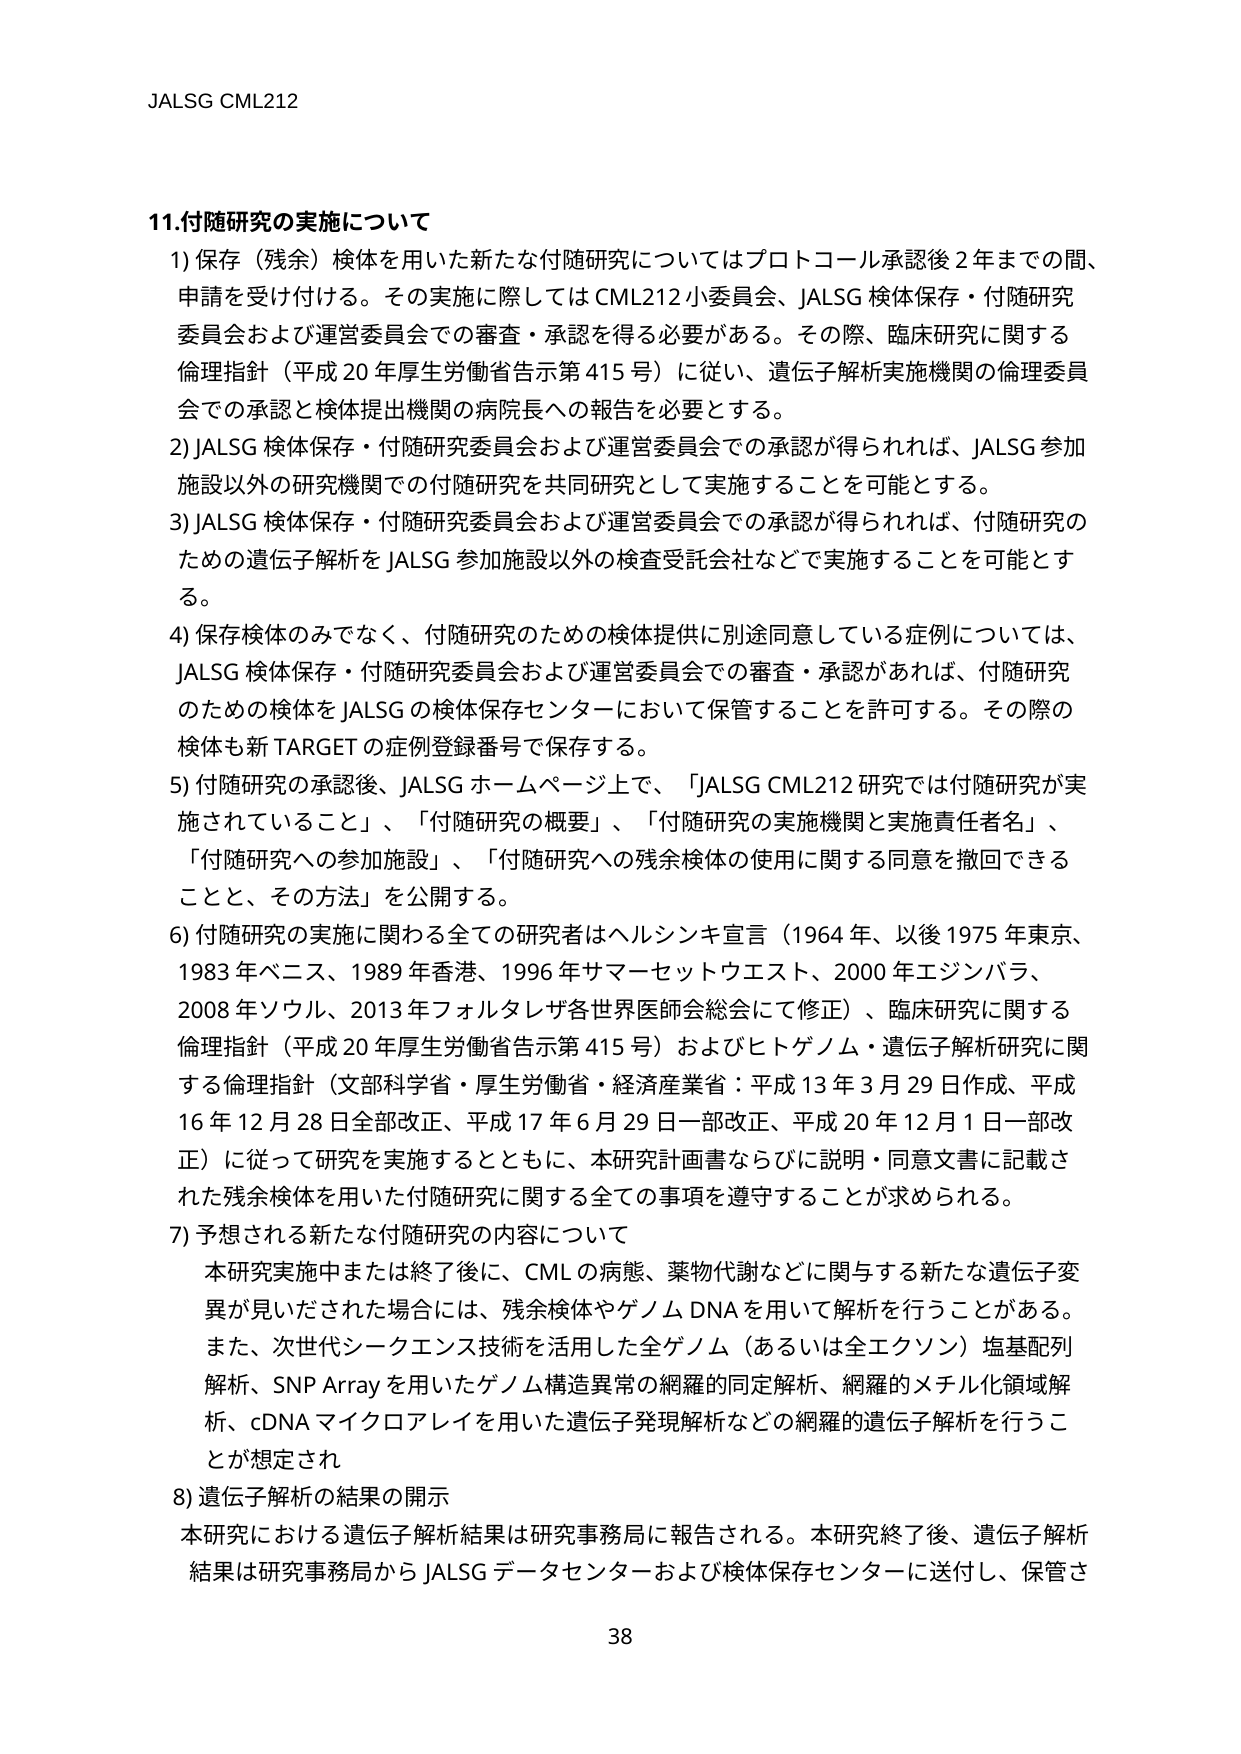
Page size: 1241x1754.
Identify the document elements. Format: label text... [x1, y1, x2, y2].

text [166, 1514, 1092, 1589]
list 付随研究の承認後、JALSG ホームページ上で、「JALSG CML212研究では付随研究が実施されていること」、「付随研究の概要」、「付随研究の実施機関と実施責任者名」、「付随研究への参加施設」、「付随研究への残余検体の使用に関する同意を撤回できることと、その方法」を公開する。 [169, 764, 1092, 914]
list JALSG 検体保存・付随研究委員会および運営委員会での承認が得られれば、JALSG参加施設以外の研究機関での付随研究を共同研究として実施することを可能とする。 [169, 427, 1092, 502]
list 予想される新たな付随研究の内容について [169, 1214, 1092, 1252]
list 付随研究の実施に関わる全ての研究者はヘルシンキ宣言（1964 年、以後1975 年東京、1983 年ベニス、1989 年香港、1996 年サマーセットウエスト、2000 年エジンバラ、2008 年ソウル、2013年フォルタレザ各世界医師会総会にて修正）、臨床研究に関する倫理指針（平成20 年厚生労働省告示第415 号）およびヒトゲノム・遺伝子解析研究に関する倫理指針（文部科学省・厚生労働省・経済産業省：平成13 年3 月29 日作成、平成16 年12 月28 日全部改正、平成17 年6 月29 日一部改正、平成20 年12 月1 日一部改正）に従って研究を実施するとともに、本研究計画書ならびに説明・同意文書に記載された残余検体を用いた付随研究に関する全ての事項を遵守することが求められる。 [169, 914, 1092, 1214]
subtitle 11.付随研究の実施について [148, 202, 1092, 239]
text 8) 遺伝子解析の結果の開示 [166, 1477, 1092, 1514]
text 本研究実施中または終了後に、CMLの病態、薬物代謝などに関与する新たな遺伝子変異が見いだされた場合には、残余検体やゲノムDNAを用いて解析を行うことがある。また、次世代シークエンス技術を活用した全ゲノム（あるいは全エクソン）塩基配列解析、SNP Arrayを用いたゲノム構造異常の網羅的同定解析、網羅的メチル化領域解析、cDNAマイクロアレイを用いた遺伝子発現解析などの網羅的遺伝子解析を行うことが想定され [204, 1252, 1092, 1477]
list 保存検体のみでなく、付随研究のための検体提供に別途同意している症例については、JALSG 検体保存・付随研究委員会および運営委員会での審査・承認があれば、付随研究のための検体をJALSGの検体保存センターにおいて保管することを許可する。その際の検体も新TARGETの症例登録番号で保存する。 [169, 614, 1092, 764]
list JALSG 検体保存・付随研究委員会および運営委員会での承認が得られれば、付随研究のための遺伝子解析をJALSG 参加施設以外の検査受託会社などで実施することを可能とする。 [169, 502, 1092, 614]
list 保存（残余）検体を用いた新たな付随研究についてはプロトコール承認後2年までの間、申請を受け付ける。その実施に際してはCML212小委員会、JALSG 検体保存・付随研究委員会および運営委員会での審査・承認を得る必要がある。その際、臨床研究に関する倫理指針（平成20 年厚生労働省告示第415 号）に従い、遺伝子解析実施機関の倫理委員会での承認と検体提出機関の病院長への報告を必要とする。 [169, 239, 1092, 427]
